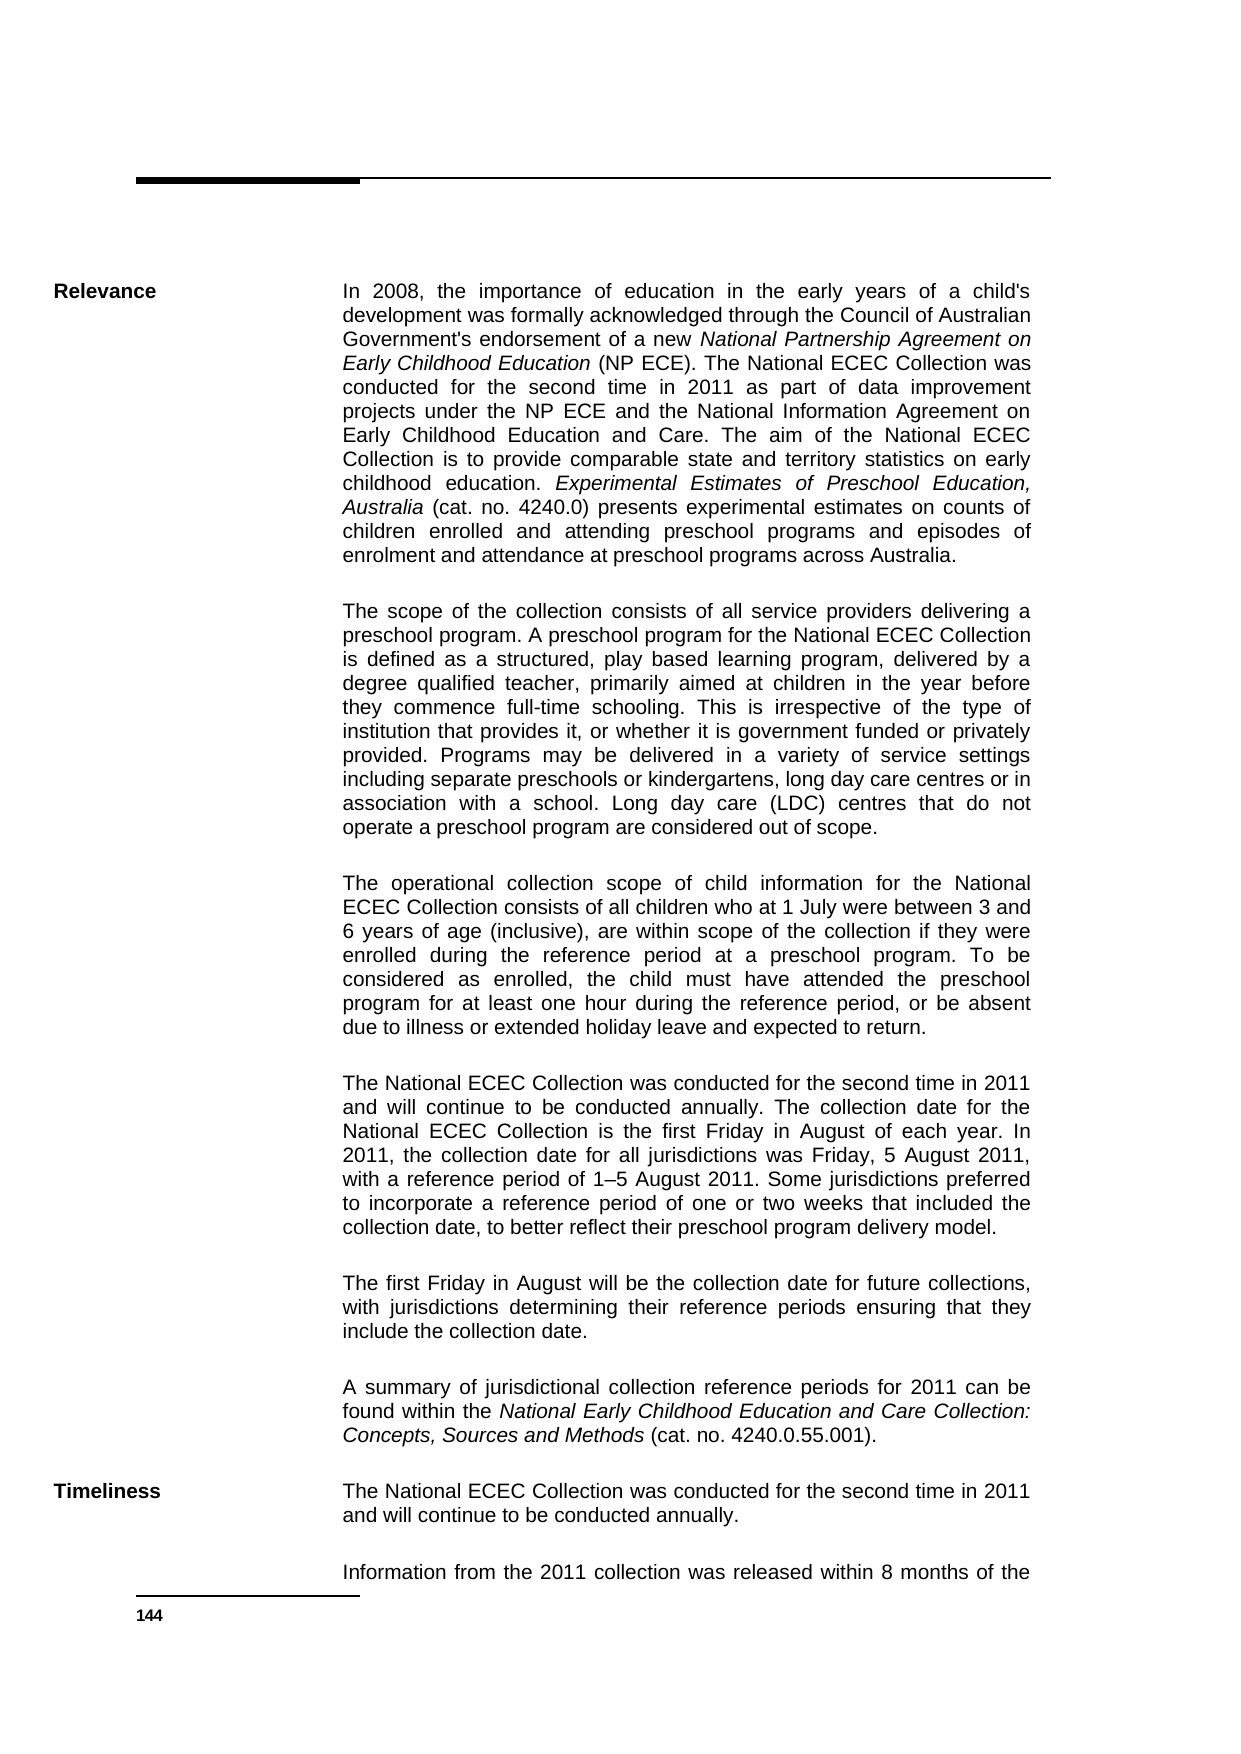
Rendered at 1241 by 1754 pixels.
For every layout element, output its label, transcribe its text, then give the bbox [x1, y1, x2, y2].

table_cell In 2008, the importance of education in the early years of a child's development was formally acknowledged through the Council of Australian Government's endorsement of a new National Partnership Agreement on Early Childhood Education (NP ECE). The National ECEC Collection was conducted for the second time in 2011 as part of data improvement projects under the NP ECE and the National Information Agreement on Early Childhood Education and Care. The aim of the National ECEC Collection is to provide comparable state and territory statistics on early childhood education. Experimental Estimates of Preschool Education, Australia (cat. no. 4240.0) presents experimental estimates on counts of children enrolled and attending preschool programs and episodes of enrolment and attendance at preschool programs across Australia. The scope of the collection consists of all service providers delivering a preschool program. A preschool program for the National ECEC Collection is defined as a structured, play based learning program, delivered by a degree qualified teacher, primarily aimed at children in the year before they commence full-time schooling. This is irrespective of the type of institution that provides it, or whether it is government funded or privately provided. Programs may be delivered in a variety of service settings including separate preschools or kindergartens, long day care centres or in association with a school. Long day care (LDC) centres that do not operate a preschool program are considered out of scope. The operational collection scope of child information for the National ECEC Collection consists of all children who at 1 July were between 3 and 6 years of age (inclusive), are within scope of the collection if they were enrolled during the reference period at a preschool program. To be considered as enrolled, the child must have attended the preschool program for at least one hour during the reference period, or be absent due to illness or extended holiday leave and expected to return. The National ECEC Collection was conducted for the second time in 2011 and will continue to be conducted annually. The collection date for the National ECEC Collection is the first Friday in August of each year. In 2011, the collection date for all jurisdictions was Friday, 5 August 2011, with a reference period of 1–5 August 2011. Some jurisdictions preferred to incorporate a reference period of one or two weeks that included the collection date, to better reflect their preschool program delivery model. The first Friday in August will be the collection date for future collections, with jurisdictions determining their reference periods ensuring that they include the collection date. A summary of jurisdictional collection reference periods for 2011 can be found within the National Early Childhood Education and Care Collection: Concepts, Sources and Methods (cat. no. 4240.0.55.001). [331, 279, 1055, 1479]
table_cell Relevance [136, 279, 331, 1479]
table_cell Timeliness [136, 1479, 331, 1583]
